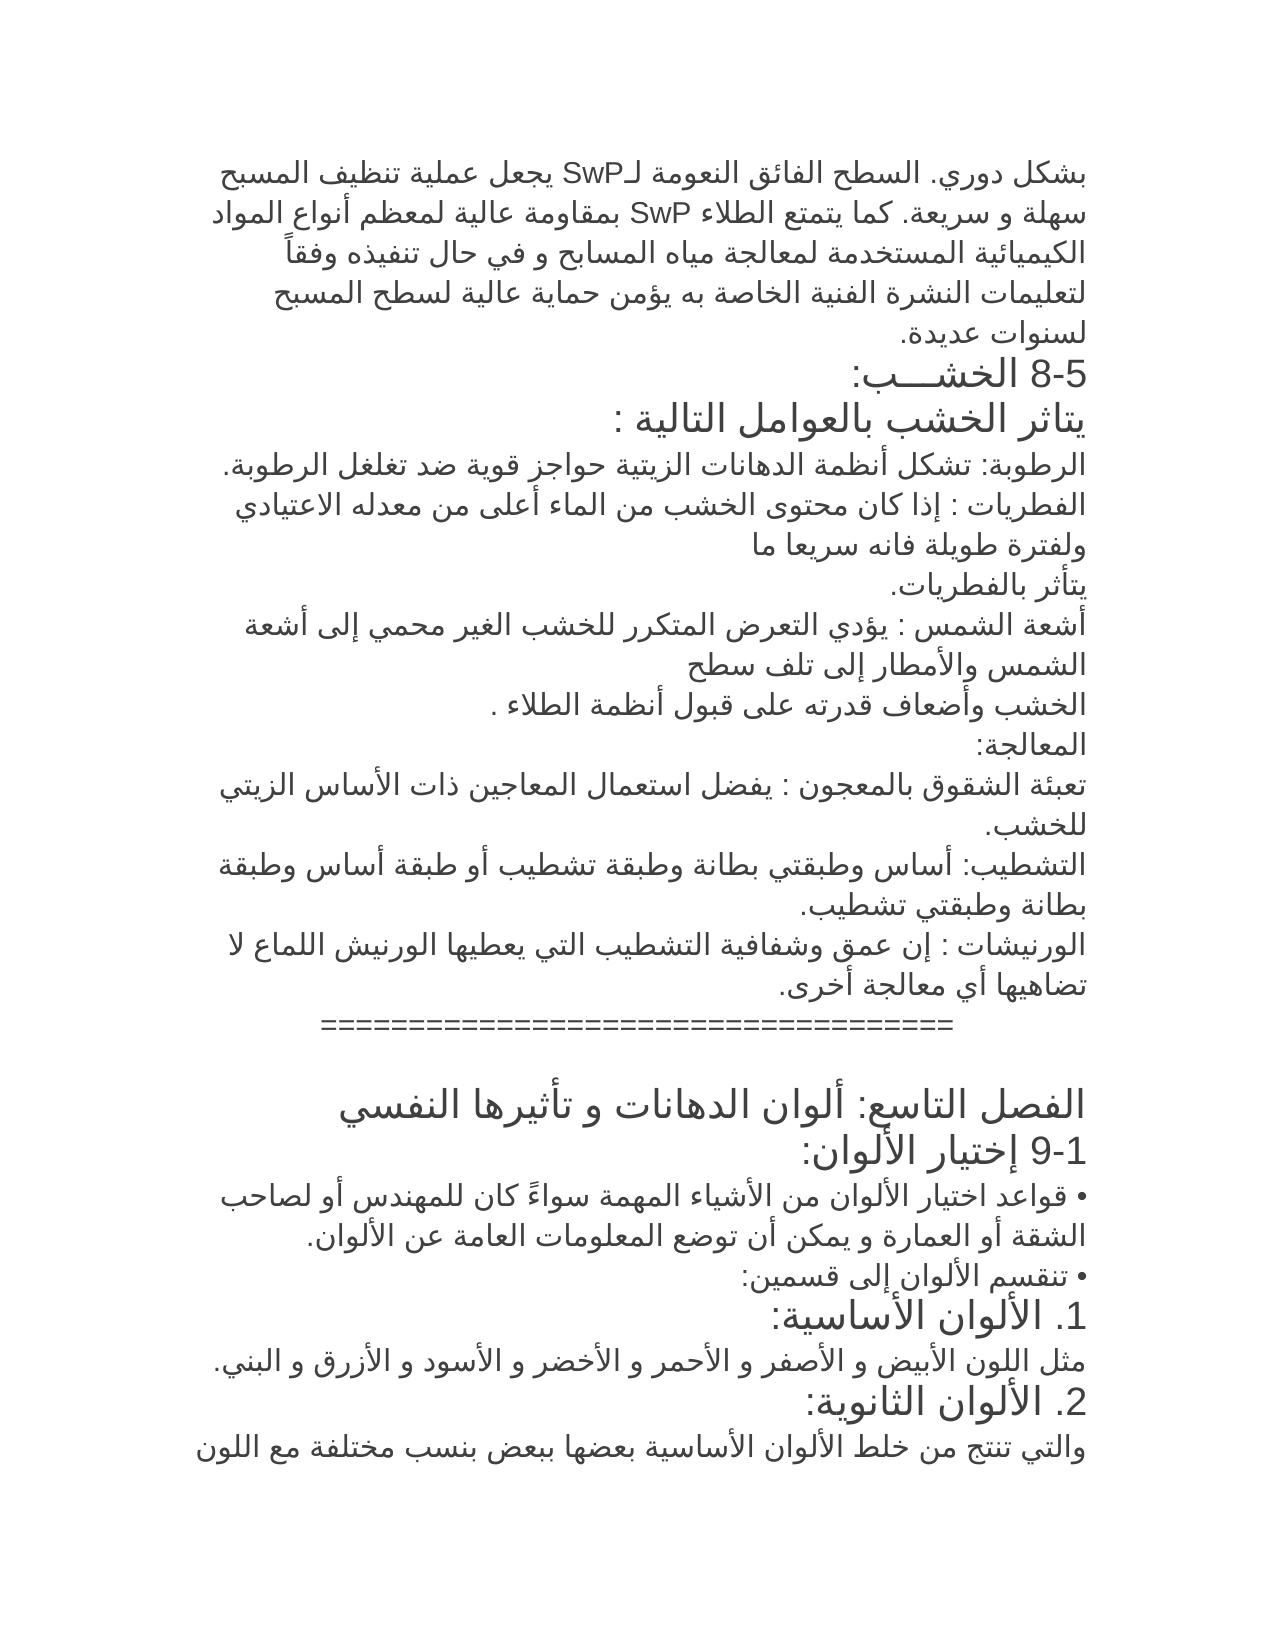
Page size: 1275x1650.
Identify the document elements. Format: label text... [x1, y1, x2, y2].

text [187, 150, 1087, 1001]
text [187, 1041, 1087, 1464]
text ==================================== [187, 1001, 1087, 1041]
